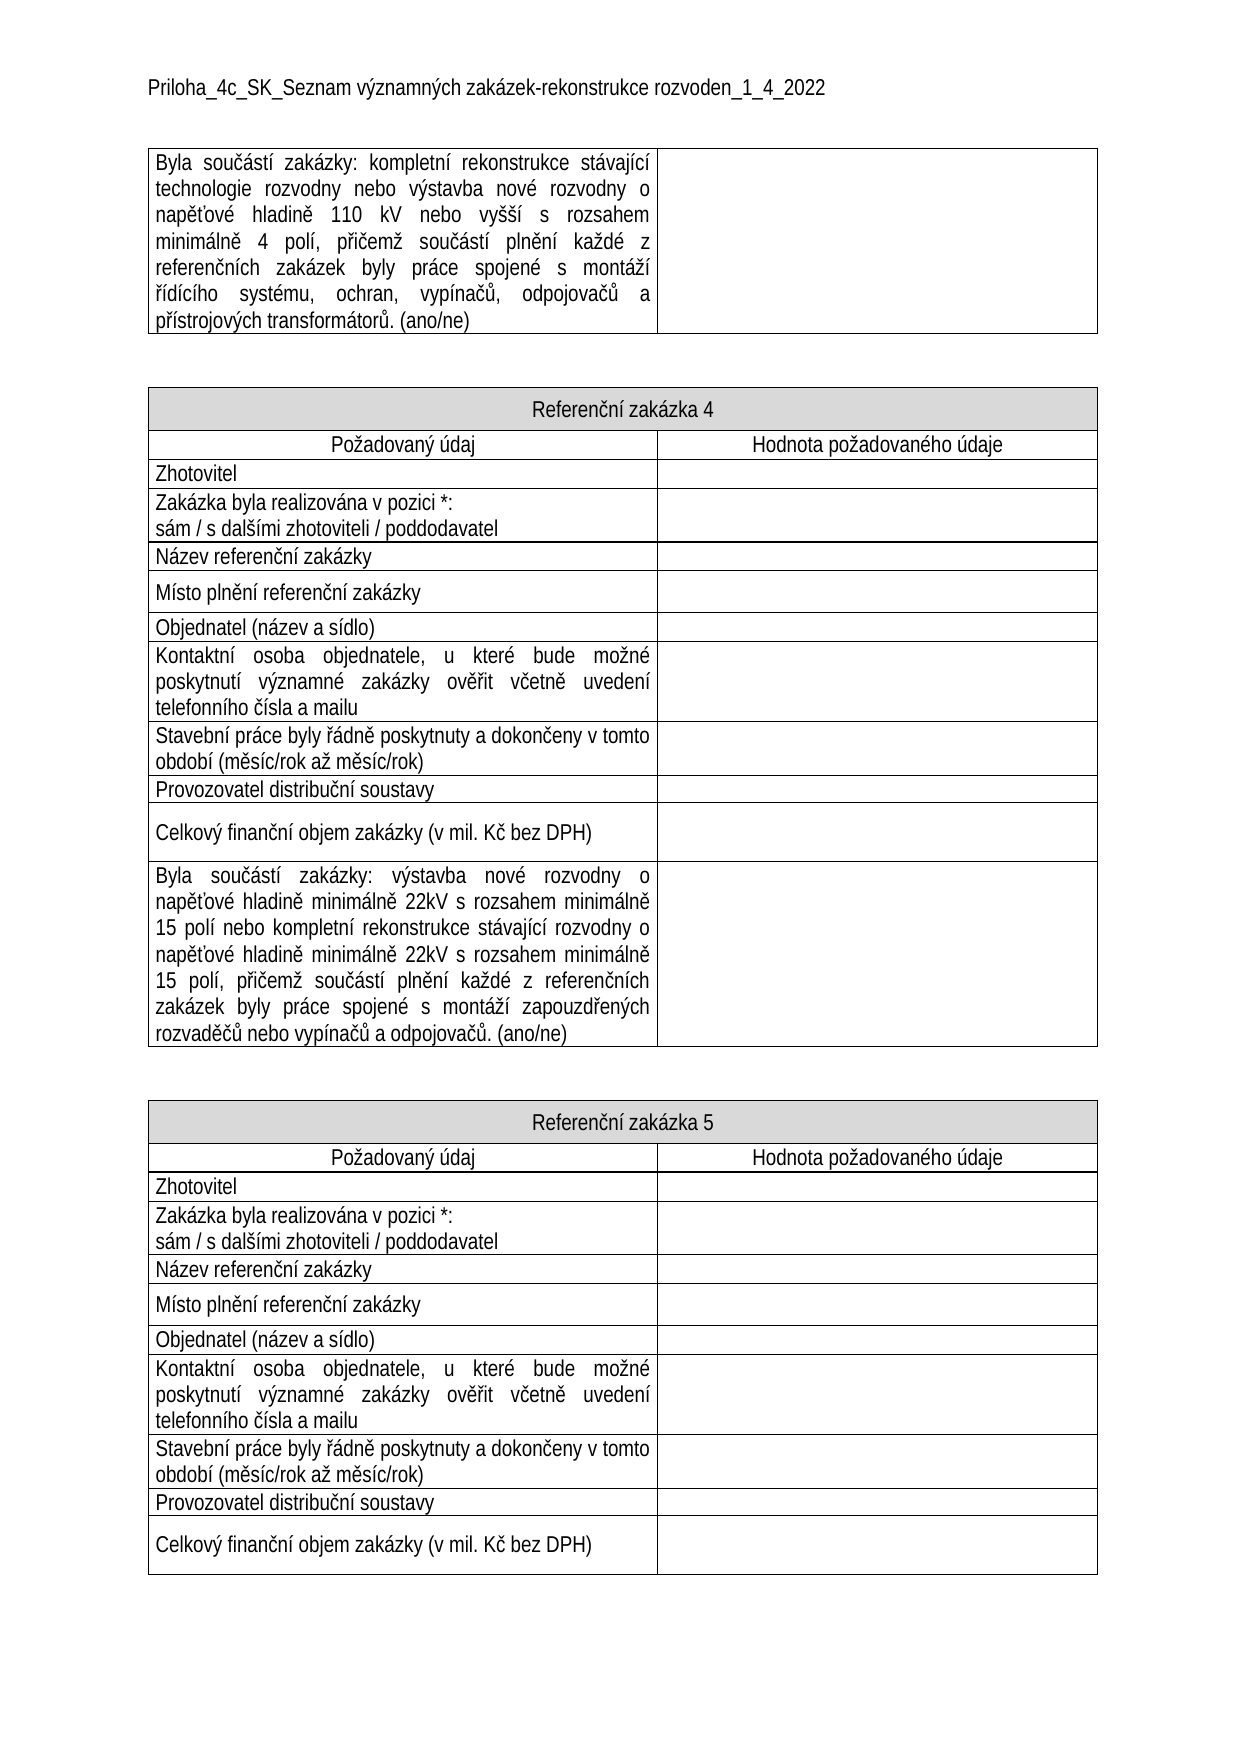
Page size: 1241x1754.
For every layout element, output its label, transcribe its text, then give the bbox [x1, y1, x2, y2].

table_cell [658, 543, 1097, 570]
table_cell [658, 776, 1097, 802]
table_cell Název referenční zakázky [149, 1255, 657, 1283]
table_cell Kontaktní osoba objednatele, u které bude možné poskytnutí významné zakázky ověřit včetně uvedení telefonního čísla a mailu [149, 1355, 657, 1434]
table_cell Zhotovitel [149, 460, 657, 488]
table_cell Provozovatel distribuční soustavy [149, 1489, 657, 1515]
table_cell Objednatel (název a sídlo) [149, 613, 657, 641]
table_cell Provozovatel distribuční soustavy [149, 776, 657, 802]
table_cell Stavební práce byly řádně poskytnuty a dokončeny v tomto období (měsíc/rok až měsíc/rok) [149, 1435, 657, 1487]
table_cell [658, 722, 1097, 774]
table_cell Zhotovitel [149, 1173, 657, 1201]
table_cell Byla součástí zakázky: kompletní rekonstrukce stávající technologie rozvodny nebo výstavba nové rozvodny o napěťové hladině 110 kV nebo vyšší s rozsahem minimálně 4 polí, přičemž součástí plnění každé z referenčních zakázek byly práce spojené s montáží řídícího systému, ochran, vypínačů, odpojovačů a přístrojových transformátorů. (ano/ne) [149, 149, 657, 333]
table_cell [658, 1489, 1097, 1515]
table_header Referenční zakázka 4 [149, 388, 1097, 430]
table_cell [658, 460, 1097, 488]
table_cell [658, 1173, 1097, 1201]
table_cell [658, 1435, 1097, 1487]
table_cell Název referenční zakázky [149, 543, 657, 570]
table_cell Místo plnění referenční zakázky [149, 1284, 657, 1325]
table_cell Stavební práce byly řádně poskytnuty a dokončeny v tomto období (měsíc/rok až měsíc/rok) [149, 722, 657, 774]
table_cell Celkový finanční objem zakázky (v mil. Kč bez DPH) [149, 803, 657, 861]
table_cell Celkový finanční objem zakázky (v mil. Kč bez DPH) [149, 1516, 657, 1573]
table_cell [658, 489, 1097, 541]
table_cell Kontaktní osoba objednatele, u které bude možné poskytnutí významné zakázky ověřit včetně uvedení telefonního čísla a mailu [149, 642, 657, 721]
table_cell [658, 1355, 1097, 1434]
table_cell [658, 803, 1097, 861]
table_cell [658, 862, 1097, 1046]
table_cell Hodnota požadovaného údaje [658, 431, 1097, 458]
table_cell [658, 1255, 1097, 1283]
table_cell [658, 1202, 1097, 1254]
table_cell [658, 613, 1097, 641]
table_header Referenční zakázka 5 [149, 1101, 1097, 1143]
table_cell Hodnota požadovaného údaje [658, 1144, 1097, 1171]
table_cell Byla součástí zakázky: výstavba nové rozvodny o napěťové hladině minimálně 22kV s rozsahem minimálně 15 polí nebo kompletní rekonstrukce stávající rozvodny o napěťové hladině minimálně 22kV s rozsahem minimálně 15 polí, přičemž součástí plnění každé z referenčních zakázek byly práce spojené s montáží zapouzdřených rozvaděčů nebo vypínačů a odpojovačů. (ano/ne) [149, 862, 657, 1046]
table_cell Požadovaný údaj [149, 1144, 657, 1171]
table_cell Požadovaný údaj [149, 431, 657, 458]
table_cell [658, 1284, 1097, 1325]
table_cell Místo plnění referenční zakázky [149, 571, 657, 612]
table_cell [658, 149, 1097, 333]
table_cell Zakázka byla realizována v pozici *: sám / s dalšími zhotoviteli / poddodavatel [149, 489, 657, 541]
table_cell [658, 642, 1097, 721]
table_cell Zakázka byla realizována v pozici *: sám / s dalšími zhotoviteli / poddodavatel [149, 1202, 657, 1254]
table_cell [658, 571, 1097, 612]
table_cell [658, 1326, 1097, 1353]
table_cell Objednatel (název a sídlo) [149, 1326, 657, 1353]
table_cell [658, 1516, 1097, 1573]
